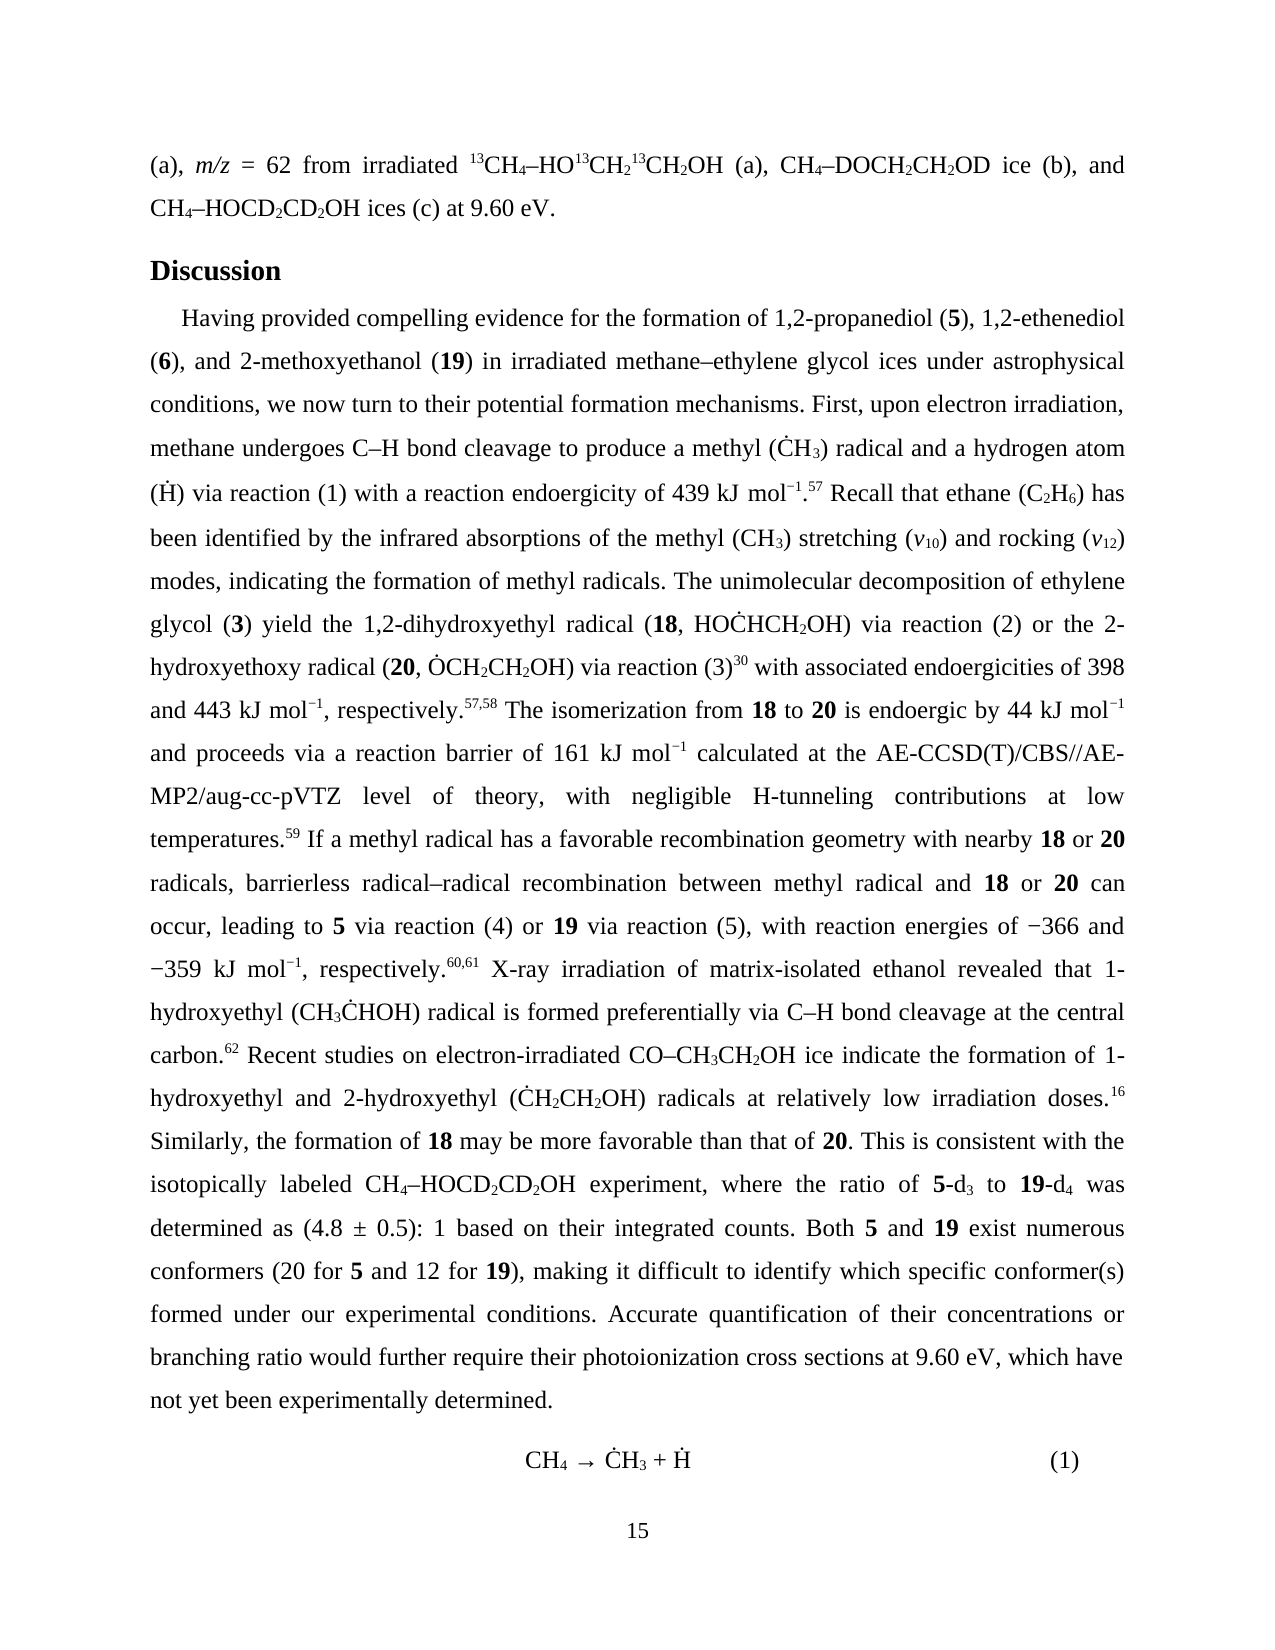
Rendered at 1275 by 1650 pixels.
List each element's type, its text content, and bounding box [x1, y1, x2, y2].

text CH4 → ĊH3 + Ḣ (1) [450, 1445, 1125, 1474]
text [150, 150, 1125, 222]
text Discussion [150, 253, 1125, 286]
text Having provided compelling evidence for the formation of 1,2-propanediol (5), 1,2-ethenediol (6), and 2-methoxyethanol (19) in irradiated methane–ethylene glycol ices under astrophysical conditions, we now turn to their potential formation mechanisms. First, upon electron irradiation, methane undergoes C–H bond cleavage to produce a methyl (ĊH3) radical and a hydrogen atom (Ḣ) via reaction (1) with a reaction endoergicity of 439 kJ mol−1.57 Recall that ethane (C2H6) has been identified by the infrared absorptions of the methyl (CH3) stretching (ν10) and rocking (ν12) modes, indicating the formation of methyl radicals. The unimolecular decomposition of ethylene glycol (3) yield the 1,2-dihydroxyethyl radical (18, HOĊHCH2OH) via reaction (2) or the 2-hydroxyethoxy radical (20, ȮCH2CH2OH) via reaction (3)30 with associated endoergicities of 398 and 443 kJ mol−1, respectively.57,58 The isomerization from 18 to 20 is endoergic by 44 kJ mol−1 and proceeds via a reaction barrier of 161 kJ mol−1 calculated at the AE-CCSD(T)/CBS//AE-MP2/aug-cc-pVTZ level of theory, with negligible H-tunneling contributions at low temperatures.59 If a methyl radical has a favorable recombination geometry with nearby 18 or 20 radicals, barrierless radical–radical recombination between methyl radical and 18 or 20 can occur, leading to 5 via reaction (4) or 19 via reaction (5), with reaction energies of −366 and −359 kJ mol−1, respectively.60,61 X-ray irradiation of matrix-isolated ethanol revealed that 1-hydroxyethyl (CH3ĊHOH) radical is formed preferentially via C–H bond cleavage at the central carbon.62 Recent studies on electron-irradiated CO–CH3CH2OH ice indicate the formation of 1-hydroxyethyl and 2-hydroxyethyl (ĊH2CH2OH) radicals at relatively low irradiation doses.16 Similarly, the formation of 18 may be more favorable than that of 20. This is consistent with the isotopically labeled CH4–HOCD2CD2OH experiment, where the ratio of 5-d3 to 19-d4 was determined as (4.8 ± 0.5): 1 based on their integrated counts. Both 5 and 19 exist numerous conformers (20 for 5 and 12 for 19), making it difficult to identify which specific conformer(s) formed under our experimental conditions. Accurate quantification of their concentrations or branching ratio would further require their photoionization cross sections at 9.60 eV, which have not yet been experimentally determined. [150, 303, 1125, 1414]
